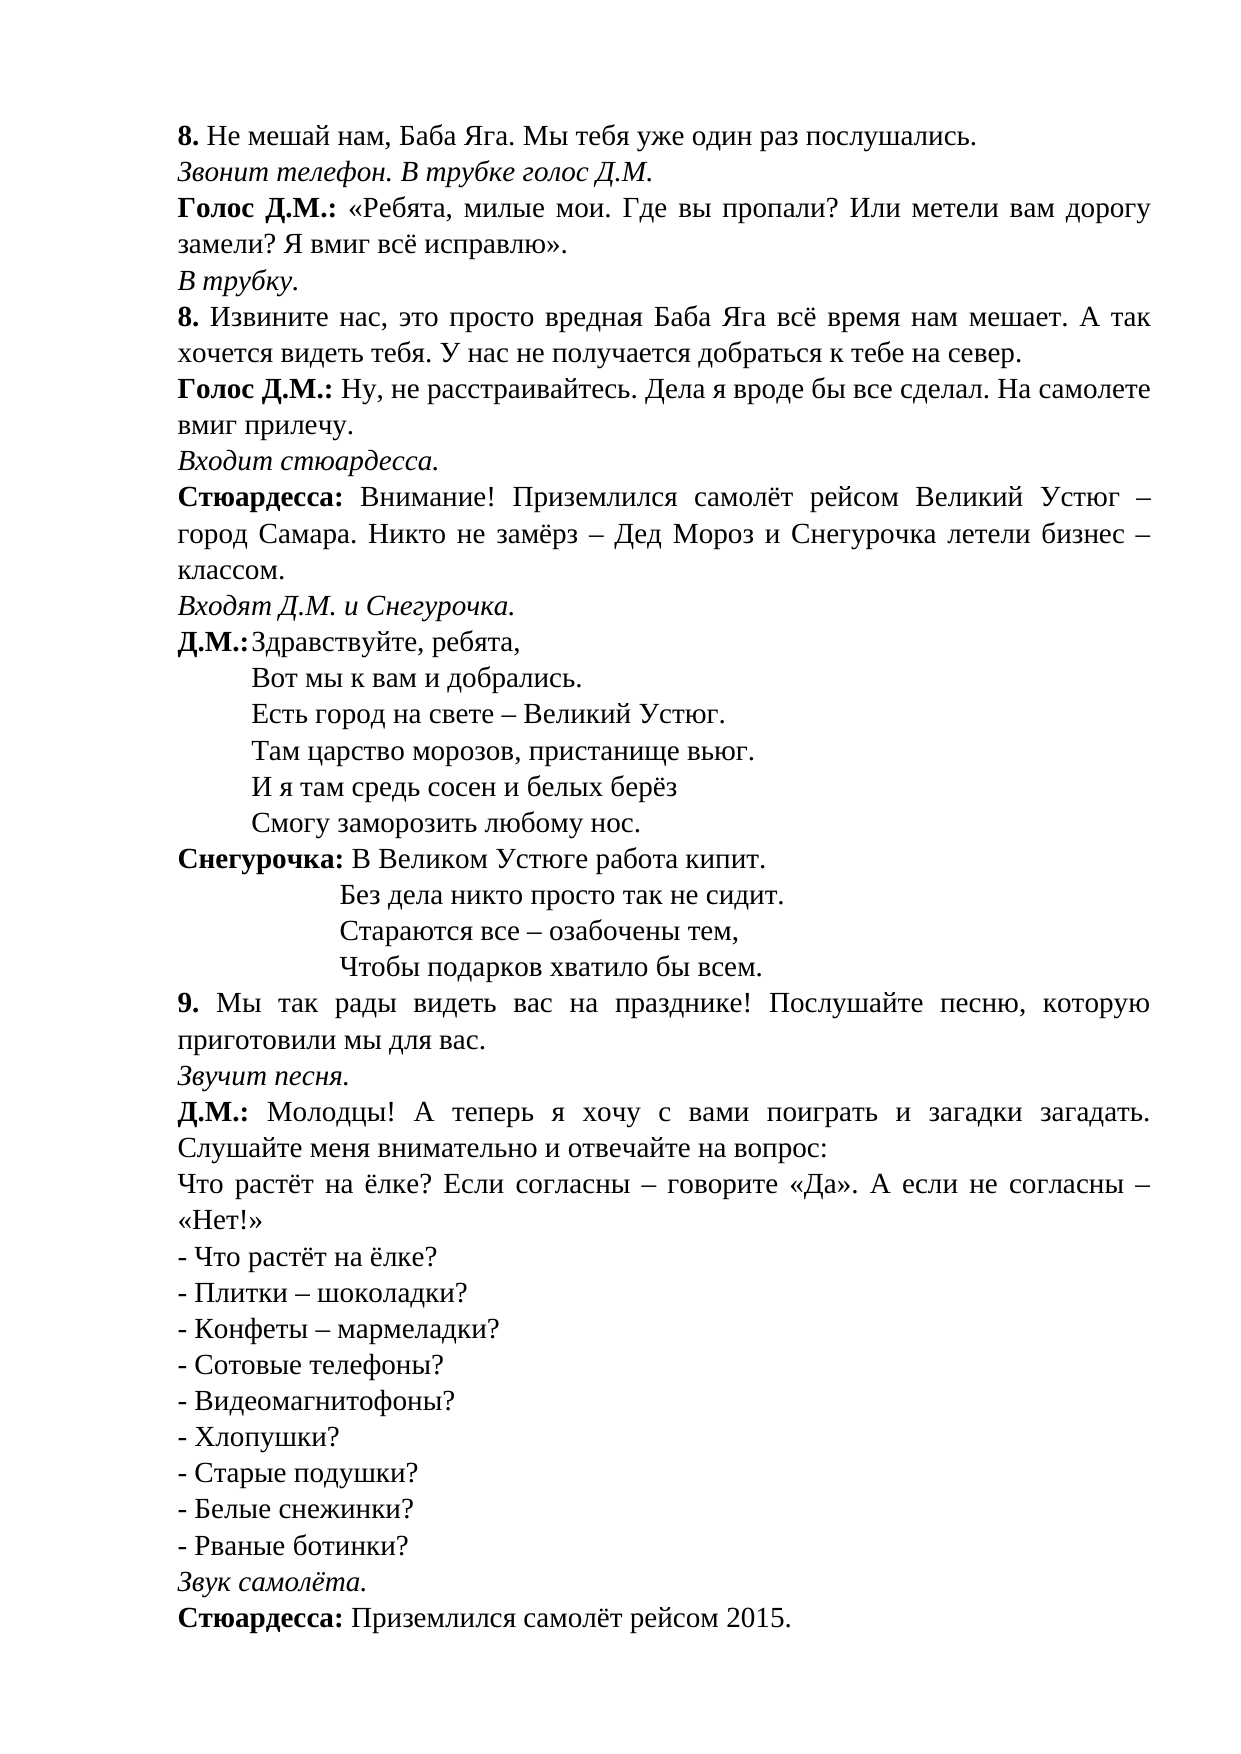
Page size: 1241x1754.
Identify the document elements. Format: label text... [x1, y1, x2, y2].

text Звонит телефон. В трубке голос Д.М. [177, 154, 1152, 188]
text Там царство морозов, пристанище вьюг. [177, 733, 1152, 766]
text - Что растёт на ёлке? [177, 1239, 1152, 1272]
text - Сотовые телефоны? [177, 1347, 1152, 1381]
text Голос Д.М.: «Ребята, милые мои. Где вы пропали? Или метели вам дорогу замели? Я вмиг всё исправлю». [177, 190, 1152, 260]
text 8. Не мешай нам, Баба Яга. Мы тебя уже один раз послушались. [177, 118, 1152, 152]
text Без дела никто просто так не сидит. [177, 877, 1152, 911]
text Входит стюардесса. [177, 443, 1152, 477]
text - Хлопушки? [177, 1419, 1152, 1453]
text Снегурочка: В Великом Устюге работа кипит. [177, 841, 1152, 874]
text Стараются все – озабочены тем, [177, 913, 1152, 947]
text Стюардесса: Приземлился самолёт рейсом 2015. [177, 1600, 1152, 1634]
text Входят Д.М. и Снегурочка. [177, 588, 1152, 622]
text Есть город на свете – Великий Устюг. [177, 696, 1152, 730]
text Стюардесса: Внимание! Приземлился самолёт рейсом Великий Устюг – город Самара. Никто не замёрз – Дед Мороз и Снегурочка летели бизнес – классом. [177, 479, 1152, 585]
text 8. Извините нас, это просто вредная Баба Яга всё время нам мешает. А так хочется видеть тебя. У нас не получается добраться к тебе на север. [177, 299, 1152, 368]
text Что растёт на ёлке? Если согласны – говорите «Да». А если не согласны – «Нет!» [177, 1166, 1152, 1236]
text - Плитки – шоколадки? [177, 1275, 1152, 1308]
text - Видеомагнитофоны? [177, 1383, 1152, 1417]
text - Белые снежинки? [177, 1492, 1152, 1525]
text - Конфеты – мармеладки? [177, 1311, 1152, 1344]
text Д.М.: Здравствуйте, ребята, [177, 624, 1152, 658]
text Звучит песня. [177, 1058, 1152, 1091]
text Голос Д.М.: Ну, не расстраивайтесь. Дела я вроде бы все сделал. На самолете вмиг прилечу. [177, 371, 1152, 441]
text - Старые подушки? [177, 1456, 1152, 1489]
text 9. Мы так рады видеть вас на празднике! Послушайте песню, которую приготовили мы для вас. [177, 986, 1152, 1055]
text Вот мы к вам и добрались. [177, 660, 1152, 694]
text Д.М.: Молодцы! А теперь я хочу с вами поиграть и загадки загадать. Слушайте меня внимательно и отвечайте на вопрос: [177, 1094, 1152, 1164]
text Смогу заморозить любому нос. [177, 805, 1152, 838]
text Чтобы подарков хватило бы всем. [177, 949, 1152, 983]
text И я там средь сосен и белых берёз [177, 769, 1152, 802]
text Звук самолёта. [177, 1564, 1152, 1597]
text - Рваные ботинки? [177, 1528, 1152, 1561]
text В трубку. [177, 263, 1152, 296]
